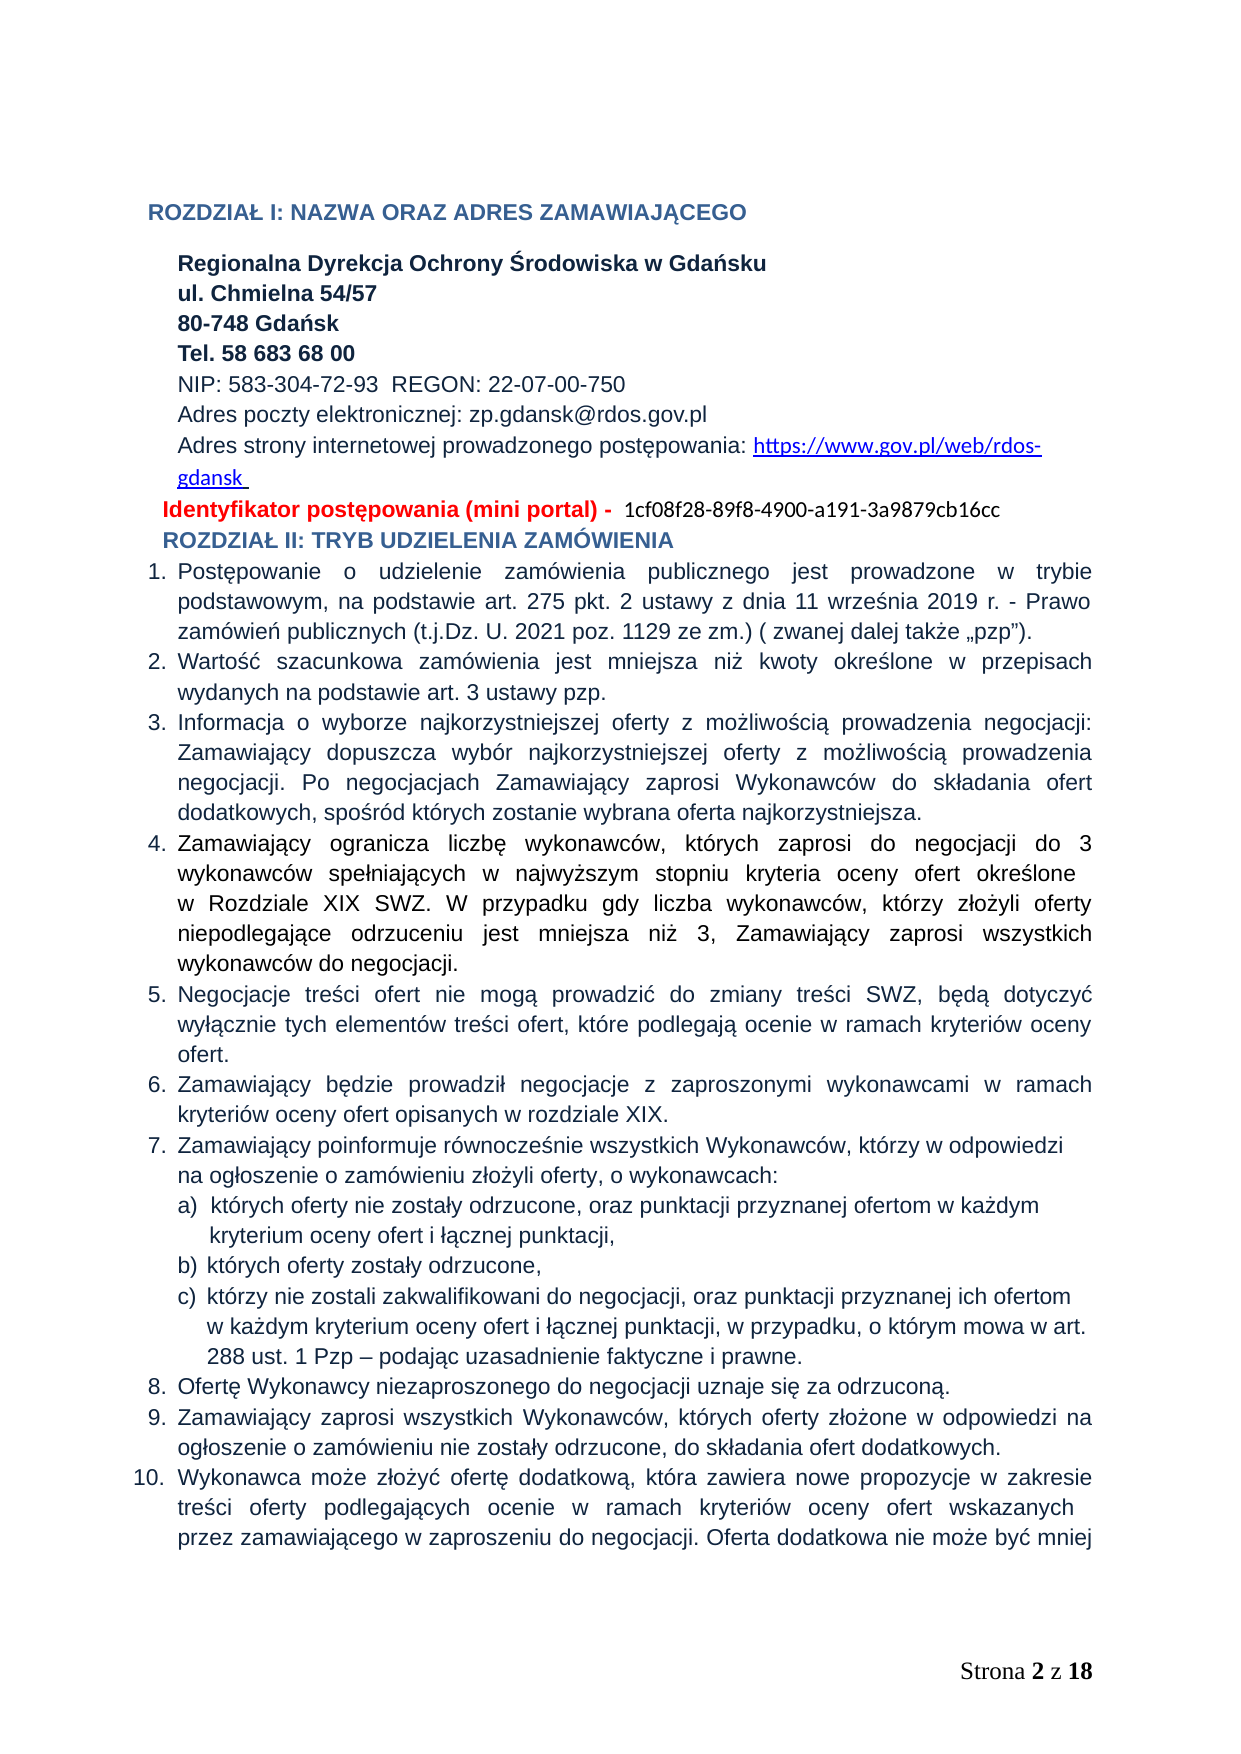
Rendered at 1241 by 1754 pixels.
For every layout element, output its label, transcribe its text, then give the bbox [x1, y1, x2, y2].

text Adres strony internetowej prowadzonego postępowania: https://www.gov.pl/web/rdos-gdansk [177, 431, 1093, 491]
list Wartość szacunkowa zamówienia jest mniejsza niż kwoty określone w przepisach wydanych na podstawie art. 3 ustawy pzp. [148, 648, 1093, 705]
text ul. Chmielna 54/57 [177, 280, 1093, 306]
text ROZDZIAŁ II: TRYB UDZIELENIA ZAMÓWIENIA [162, 527, 1093, 554]
text Adres poczty elektronicznej: zp.gdansk@rdos.gov.pl [177, 401, 1093, 427]
text ROZDZIAŁ I: NAZWA ORAZ ADRES ZAMAWIAJĄCEGO [148, 199, 1093, 225]
list których oferty zostały odrzucone, [177, 1252, 1093, 1279]
text Identyfikator postępowania (mini portal) - 1cf08f28-89f8-4900-a191-3a9879cb16cc [162, 495, 1093, 523]
list Negocjacje treści ofert nie mogą prowadzić do zmiany treści SWZ, będą dotyczyć wyłącznie tych elementów treści ofert, które podlegają ocenie w ramach kryteriów oceny ofert. [148, 981, 1093, 1067]
list Zamawiający poinformuje równocześnie wszystkich Wykonawców, którzy w odpowiedzi na ogłoszenie o zamówieniu złożyli oferty, o wykonawcach: a) których oferty nie zostały odrzucone, oraz punktacji przyznanej ofertom w każdym kryterium oceny ofert i łącznej punktacji, [148, 1132, 1093, 1249]
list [133, 1464, 1093, 1581]
text Tel. 58 683 68 00 [177, 340, 1093, 367]
list Zamawiający będzie prowadził negocjacje z zaproszonymi wykonawcami w ramach kryteriów oceny ofert opisanych w rozdziale XIX. [148, 1071, 1093, 1128]
text 80-748 Gdańsk [177, 310, 1093, 336]
list Postępowanie o udzielenie zamówienia publicznego jest prowadzone w trybie podstawowym, na podstawie art. 275 pkt. 2 ustawy z dnia 11 września 2019 r. - Prawo zamówień publicznych (t.j.Dz. U. 2021 poz. 1129 ze zm.) ( zwanej dalej także „pzp”). [148, 558, 1093, 644]
text NIP: 583-304-72-93 REGON: 22-07-00-750 [177, 371, 1093, 397]
list Informacja o wyborze najkorzystniejszej oferty z możliwością prowadzenia negocjacji: Zamawiający dopuszcza wybór najkorzystniejszej oferty z możliwością prowadzenia negocjacji. Po negocjacjach Zamawiający zaprosi Wykonawców do składania ofert dodatkowych, spośród których zostanie wybrana oferta najkorzystniejsza. [148, 709, 1093, 826]
text Regionalna Dyrekcja Ochrony Środowiska w Gdańsku [177, 250, 1093, 276]
list Zamawiający zaprosi wszystkich Wykonawców, których oferty złożone w odpowiedzi na ogłoszenie o zamówieniu nie zostały odrzucone, do składania ofert dodatkowych. [148, 1403, 1093, 1460]
list Ofertę Wykonawcy niezaproszonego do negocjacji uznaje się za odrzuconą. [148, 1373, 1093, 1400]
list Zamawiający ogranicza liczbę wykonawców, których zaprosi do negocjacji do 3 wykonawców spełniających w najwyższym stopniu kryteria oceny ofert określone w Rozdziale XIX SWZ. W przypadku gdy liczba wykonawców, którzy złożyli oferty niepodlegające odrzuceniu jest mniejsza niż 3, Zamawiający zaprosi wszystkich wykonawców do negocjacji. [148, 829, 1093, 977]
list którzy nie zostali zakwalifikowani do negocjacji, oraz punktacji przyznanej ich ofertom w każdym kryterium oceny ofert i łącznej punktacji, w przypadku, o którym mowa w art. 288 ust. 1 Pzp – podając uzasadnienie faktyczne i prawne. [177, 1283, 1093, 1369]
